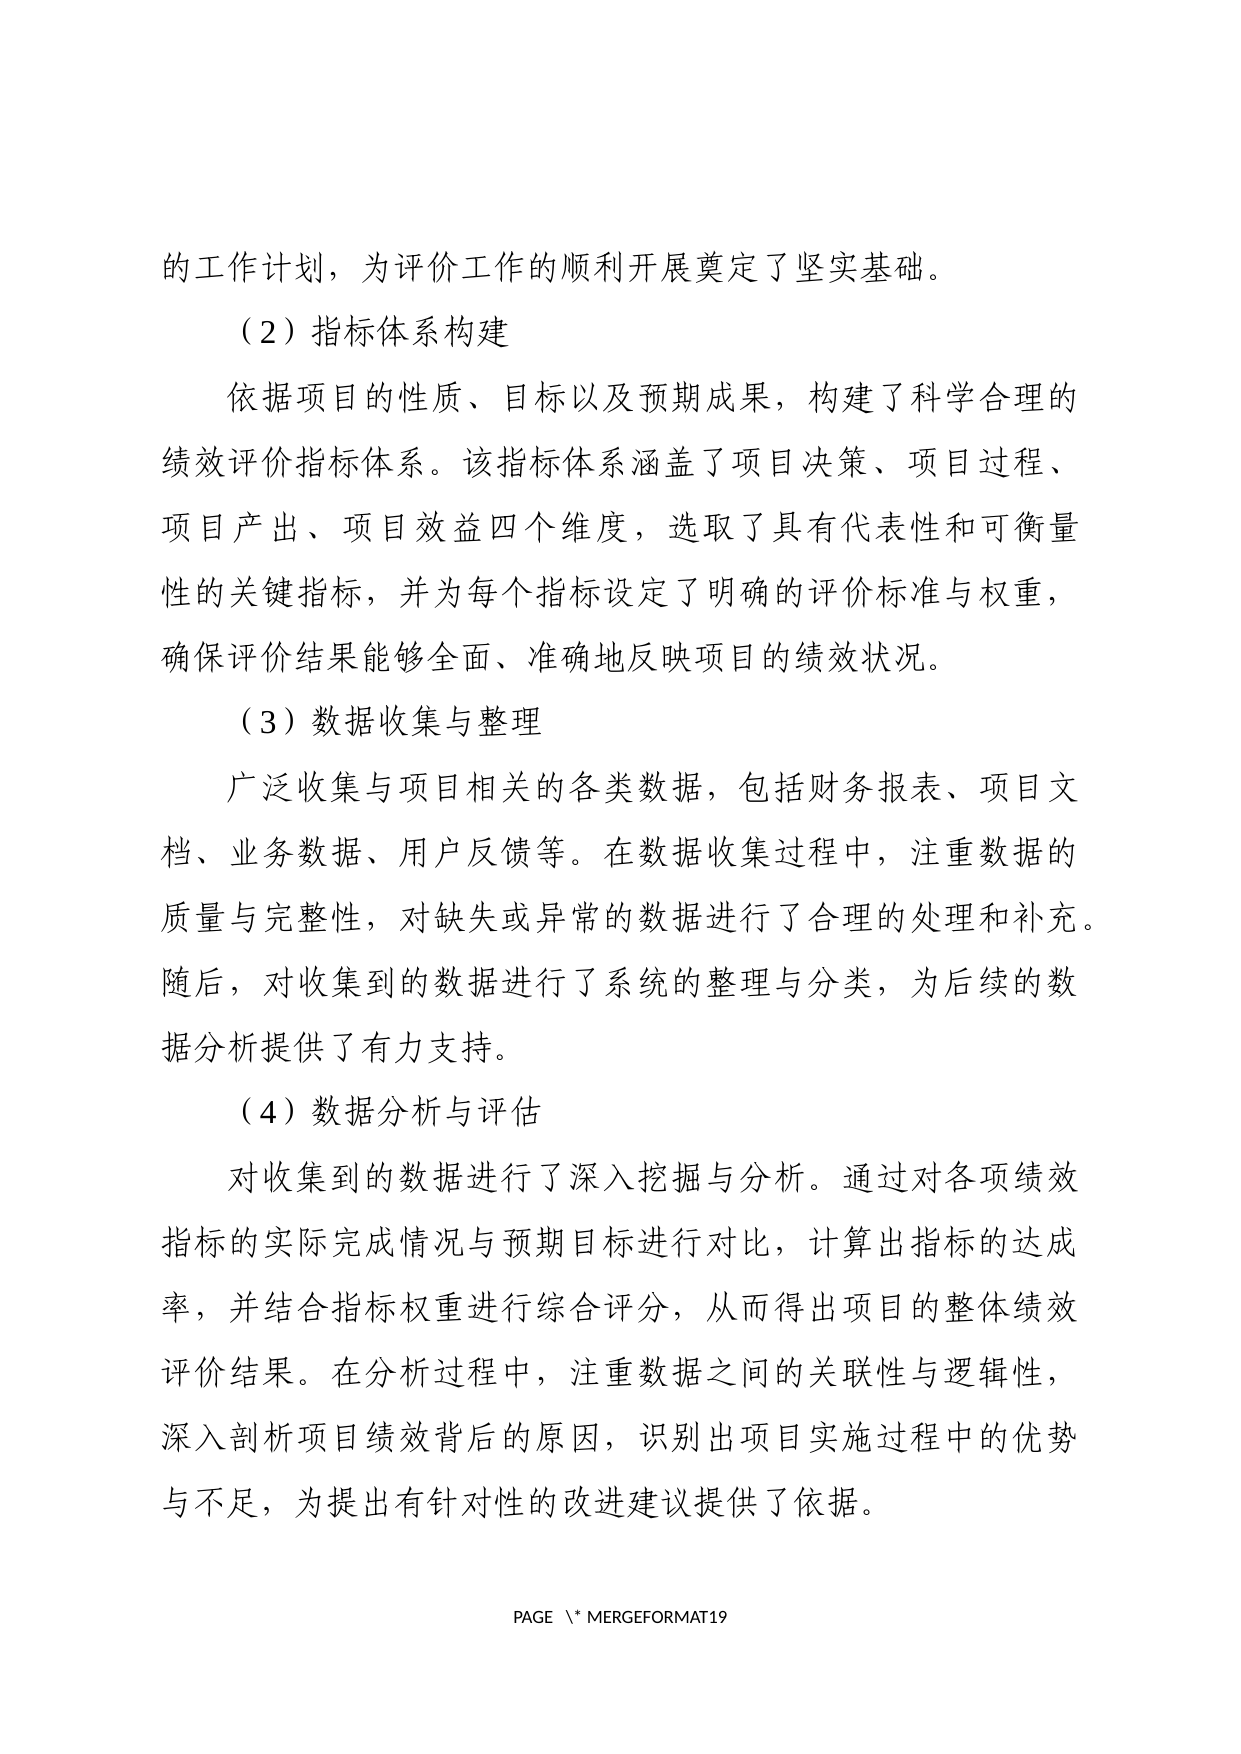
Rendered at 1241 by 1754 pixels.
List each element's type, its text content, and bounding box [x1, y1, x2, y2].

text （4）数据分析与评估 [159, 1078, 1081, 1143]
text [159, 233, 1081, 298]
text 对收集到的数据进行了深入挖掘与分析。通过对各项绩效指标的实际完成情况与预期目标进行对比，计算出指标的达成率，并结合指标权重进行综合评分，从而得出项目的整体绩效评价结果。在分析过程中，注重数据之间的关联性与逻辑性，深入剖析项目绩效背后的原因，识别出项目实施过程中的优势与不足，为提出有针对性的改进建议提供了依据。 [159, 1143, 1081, 1533]
text （3）数据收集与整理 [159, 688, 1081, 753]
text （2）指标体系构建 [159, 298, 1081, 363]
text 依据项目的性质、目标以及预期成果，构建了科学合理的绩效评价指标体系。该指标体系涵盖了项目决策、项目过程、项目产出、项目效益四个维度，选取了具有代表性和可衡量性的关键指标，并为每个指标设定了明确的评价标准与权重，确保评价结果能够全面、准确地反映项目的绩效状况。 [159, 363, 1081, 688]
text 广泛收集与项目相关的各类数据，包括财务报表、项目文档、业务数据、用户反馈等。在数据收集过程中，注重数据的质量与完整性，对缺失或异常的数据进行了合理的处理和补充。随后，对收集到的数据进行了系统的整理与分类，为后续的数据分析提供了有力支持。 [159, 753, 1081, 1078]
